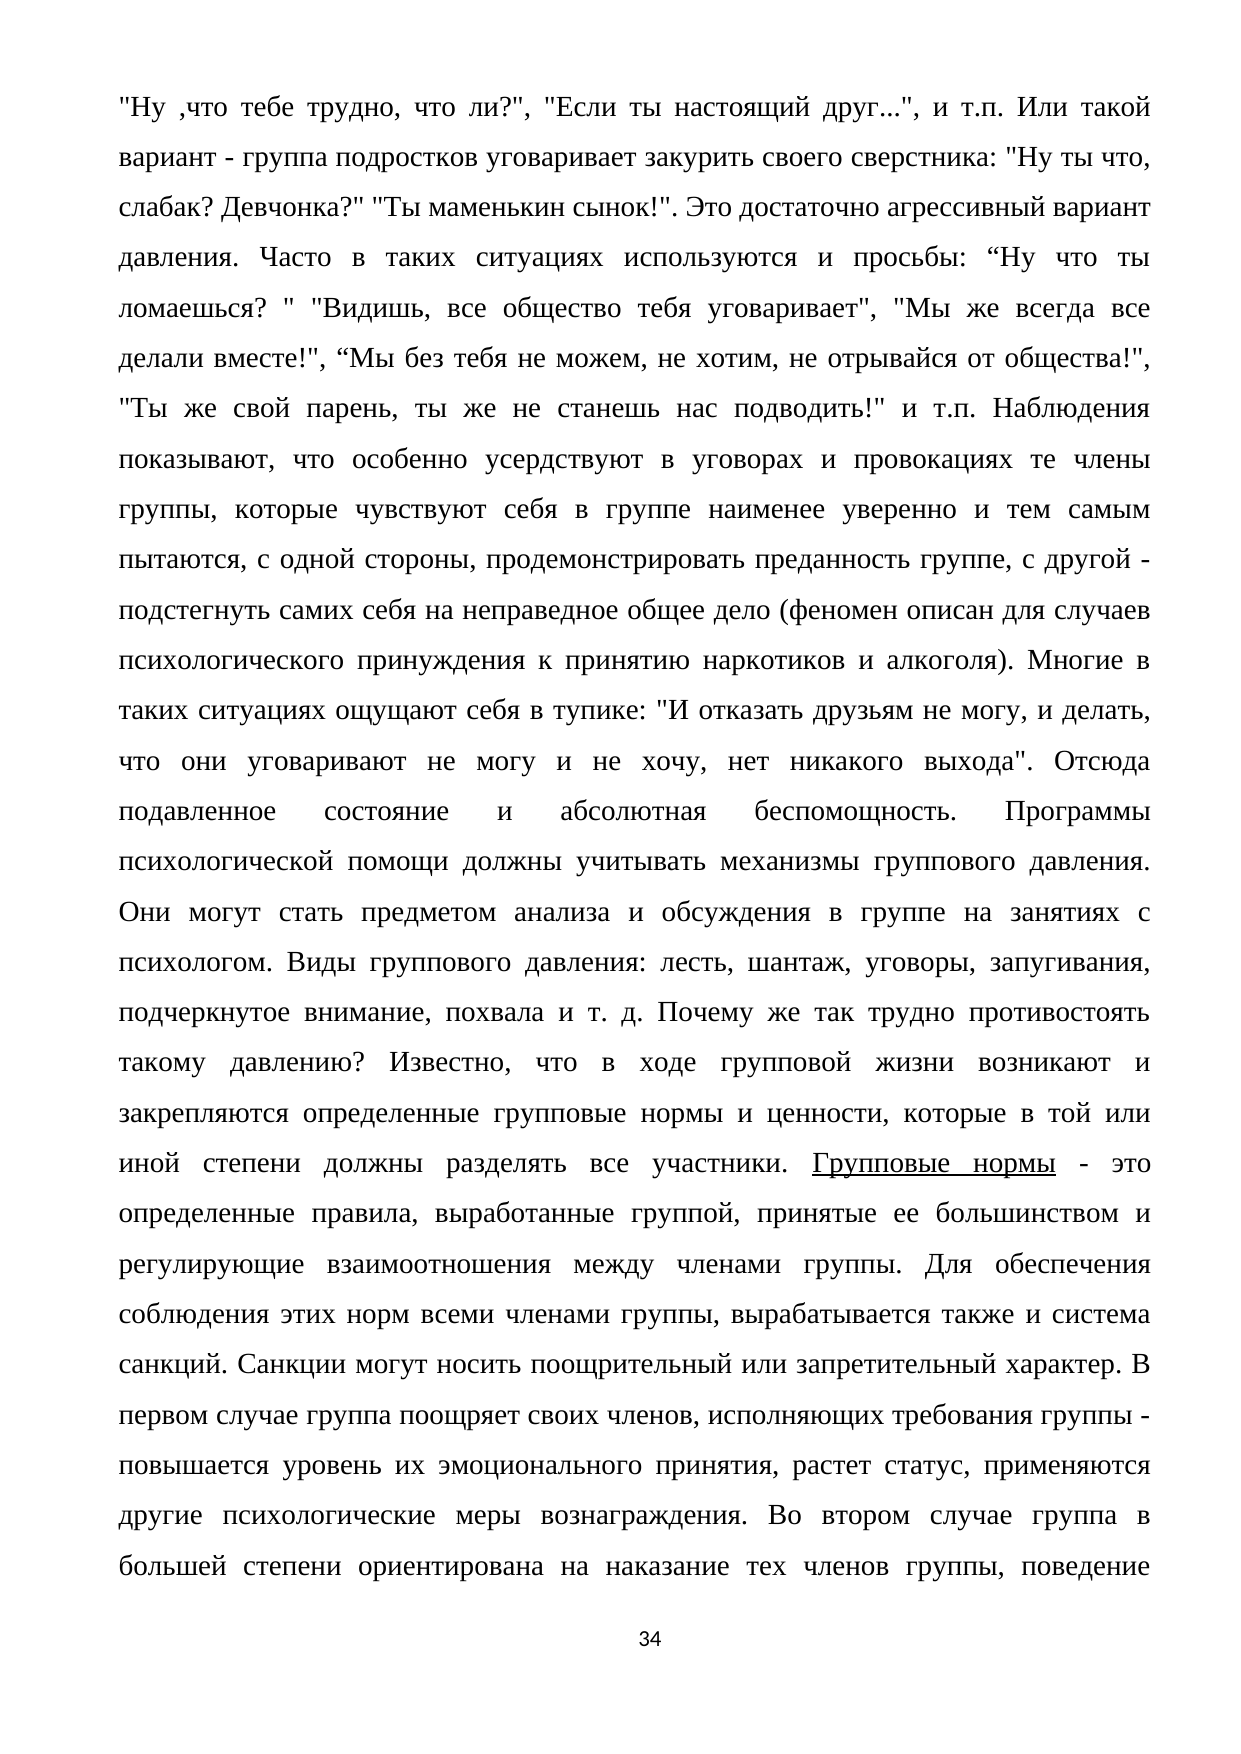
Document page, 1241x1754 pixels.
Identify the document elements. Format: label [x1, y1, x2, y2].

text [118, 89, 1152, 1581]
